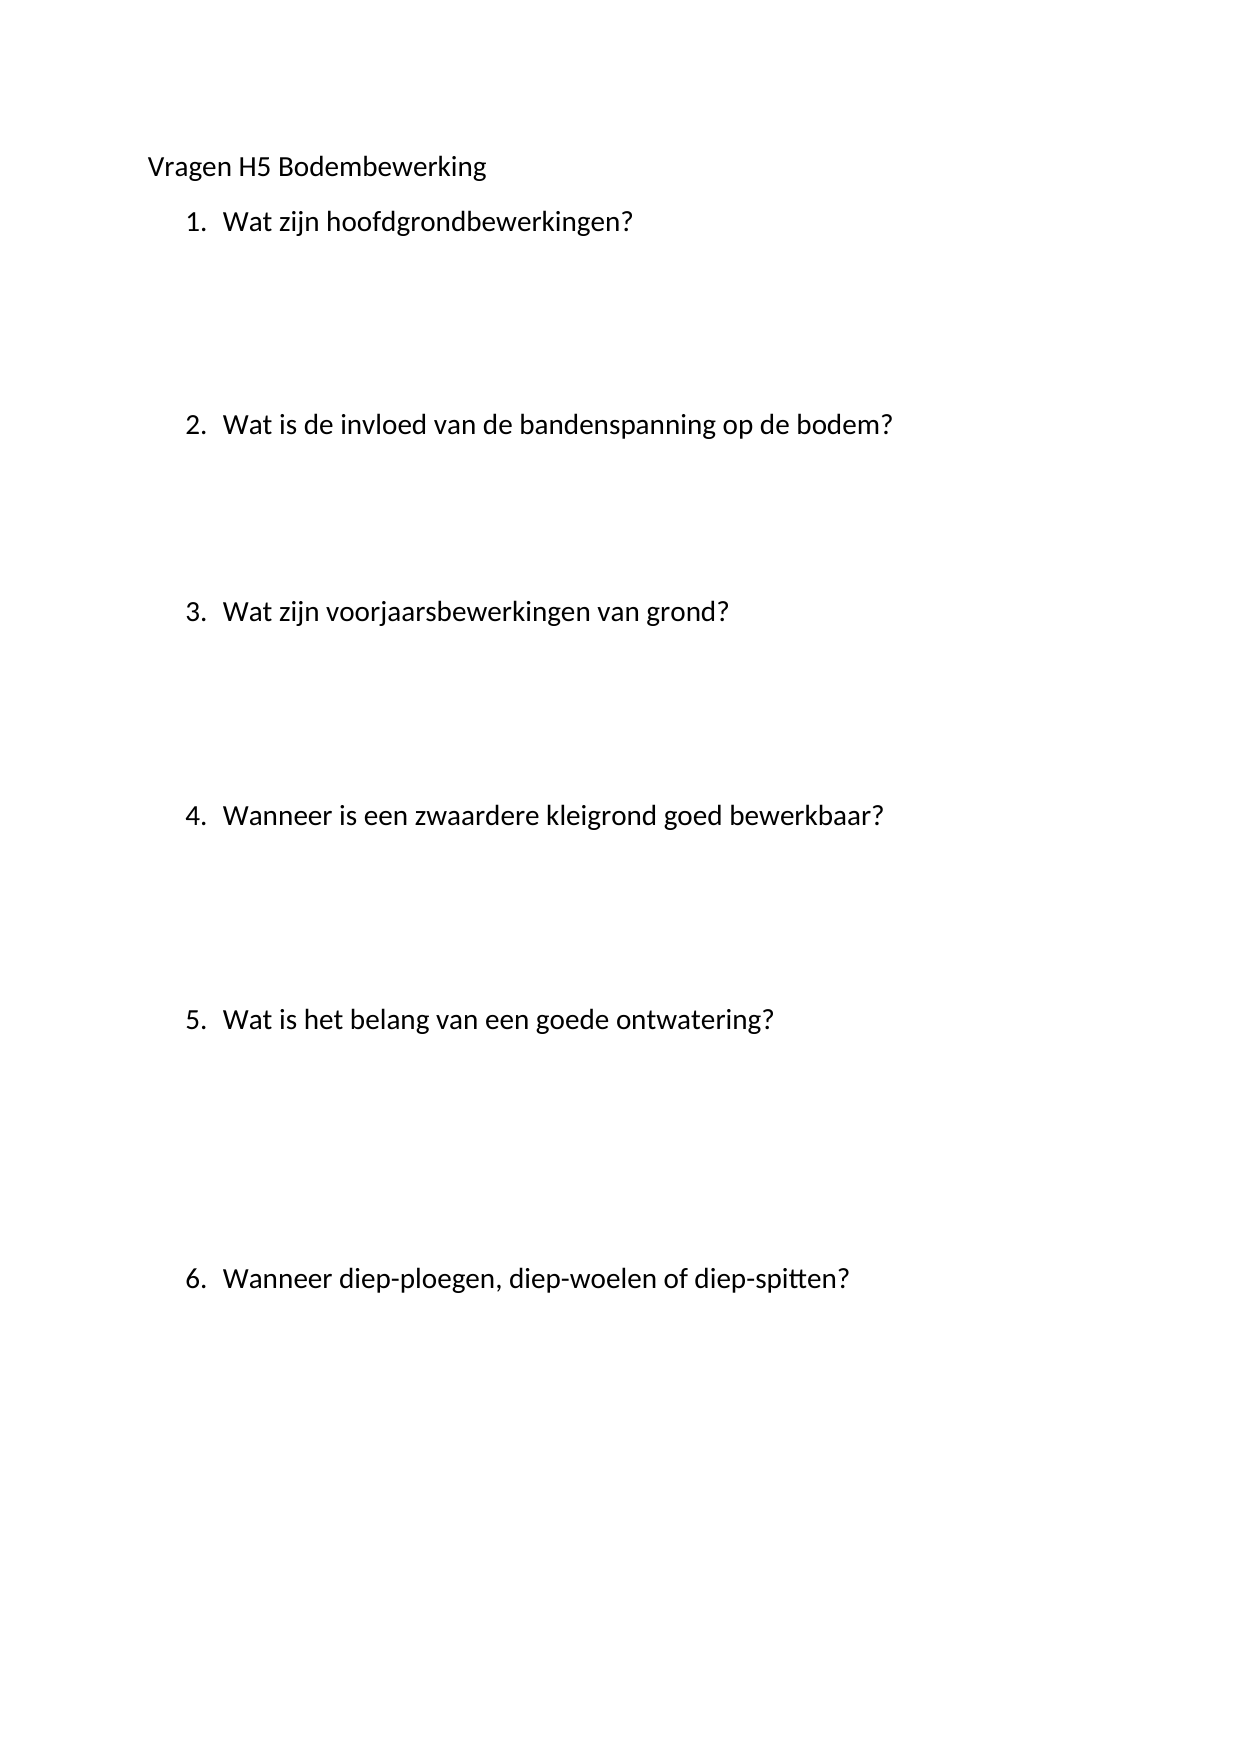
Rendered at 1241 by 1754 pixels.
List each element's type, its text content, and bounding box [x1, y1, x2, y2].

list Wat is het belang van een goede ontwatering? [185, 1001, 1093, 1037]
list Wanneer diep-ploegen, diep-woelen of diep-spitten? [185, 1260, 1093, 1296]
list Wat zijn voorjaarsbewerkingen van grond? [185, 593, 1093, 629]
list Wat zijn hoofdgrondbewerkingen? [185, 203, 1093, 238]
text Vragen H5 Bodembewerking [148, 148, 1093, 183]
list Wat is de invloed van de bandenspanning op de bodem? [185, 406, 1093, 442]
list Wanneer is een zwaardere kleigrond goed bewerkbaar? [185, 797, 1093, 833]
